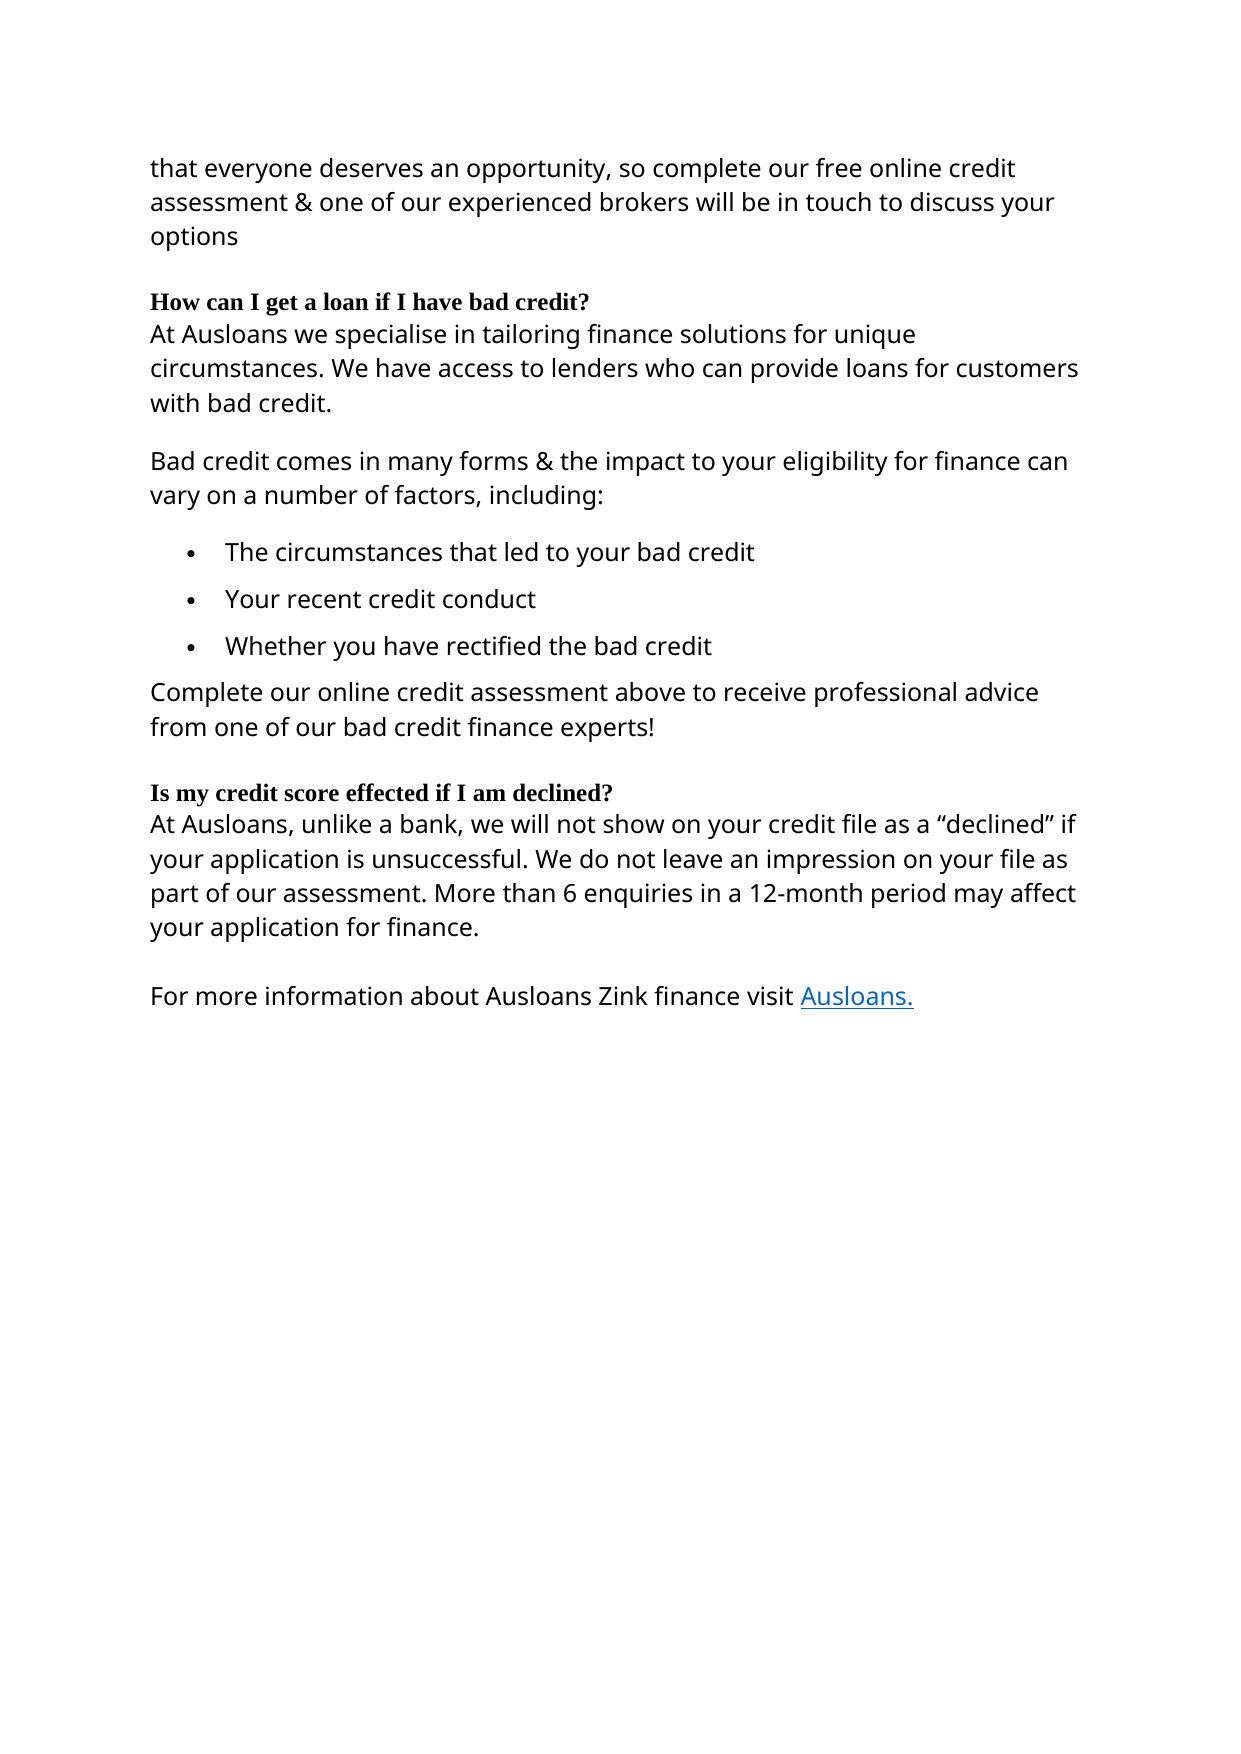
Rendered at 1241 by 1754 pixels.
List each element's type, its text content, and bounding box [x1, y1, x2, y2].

text For more information about Ausloans Zink finance visit Ausloans. [150, 978, 1090, 1013]
text Is my credit score effected if I am declined? [150, 778, 1090, 807]
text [150, 150, 1090, 253]
text Bad credit comes in many forms & the impact to your eligibility for finance can vary on a number of factors, including: [150, 443, 1090, 512]
text Complete our online credit assessment above to receive professional advice from one of our bad credit finance experts! [150, 675, 1090, 743]
text At Ausloans we specialise in tailoring finance solutions for unique circumstances. We have access to lenders who can provide loans for customers with bad credit. [150, 316, 1090, 419]
list The circumstances that led to your bad credit [187, 535, 1090, 569]
list Your recent credit conduct [187, 582, 1090, 616]
text How can I get a loan if I have bad credit? [150, 287, 1090, 316]
list Whether you have rectified the bad credit [187, 628, 1090, 662]
text At Ausloans, unlike a bank, we will not show on your credit file as a “declined” if your application is unsuccessful. We do not leave an impression on your file as part of our assessment. More than 6 enquiries in a 12-month period may affect your application for finance. [150, 807, 1090, 944]
